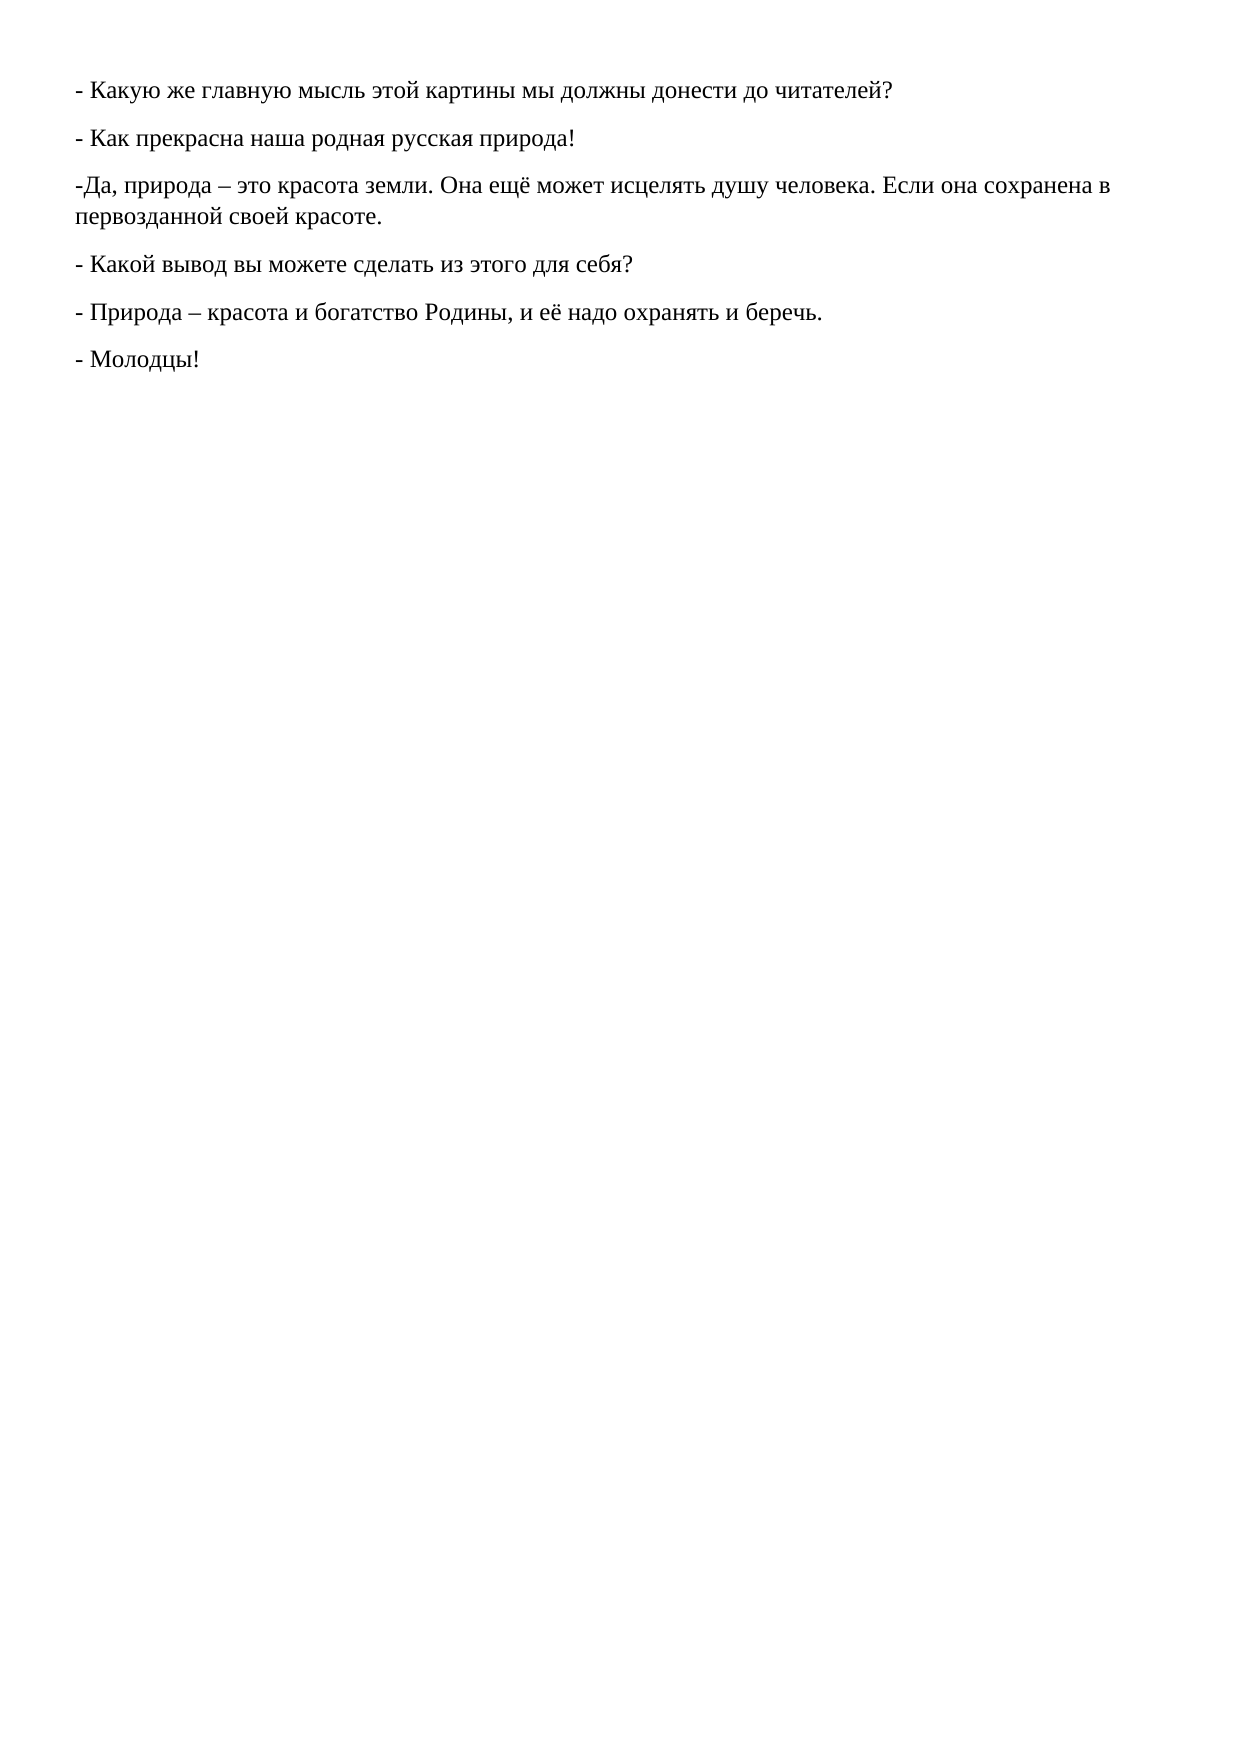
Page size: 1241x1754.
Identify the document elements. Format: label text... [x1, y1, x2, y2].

text -Да, природа – это красота земли. Она ещё может исцелять душу человека. Если она сохранена в первозданной своей красоте. [75, 170, 1165, 230]
text - Какой вывод вы можете сделать из этого для себя? [75, 249, 1165, 278]
text - Как прекрасна наша родная русская природа! [75, 123, 1165, 151]
text - Молодцы! [75, 344, 1165, 373]
text - Природа – красота и богатство Родины, и её надо охранять и беречь. [75, 297, 1165, 326]
text - Какую же главную мысль этой картины мы должны донести до читателей? [75, 75, 1165, 104]
